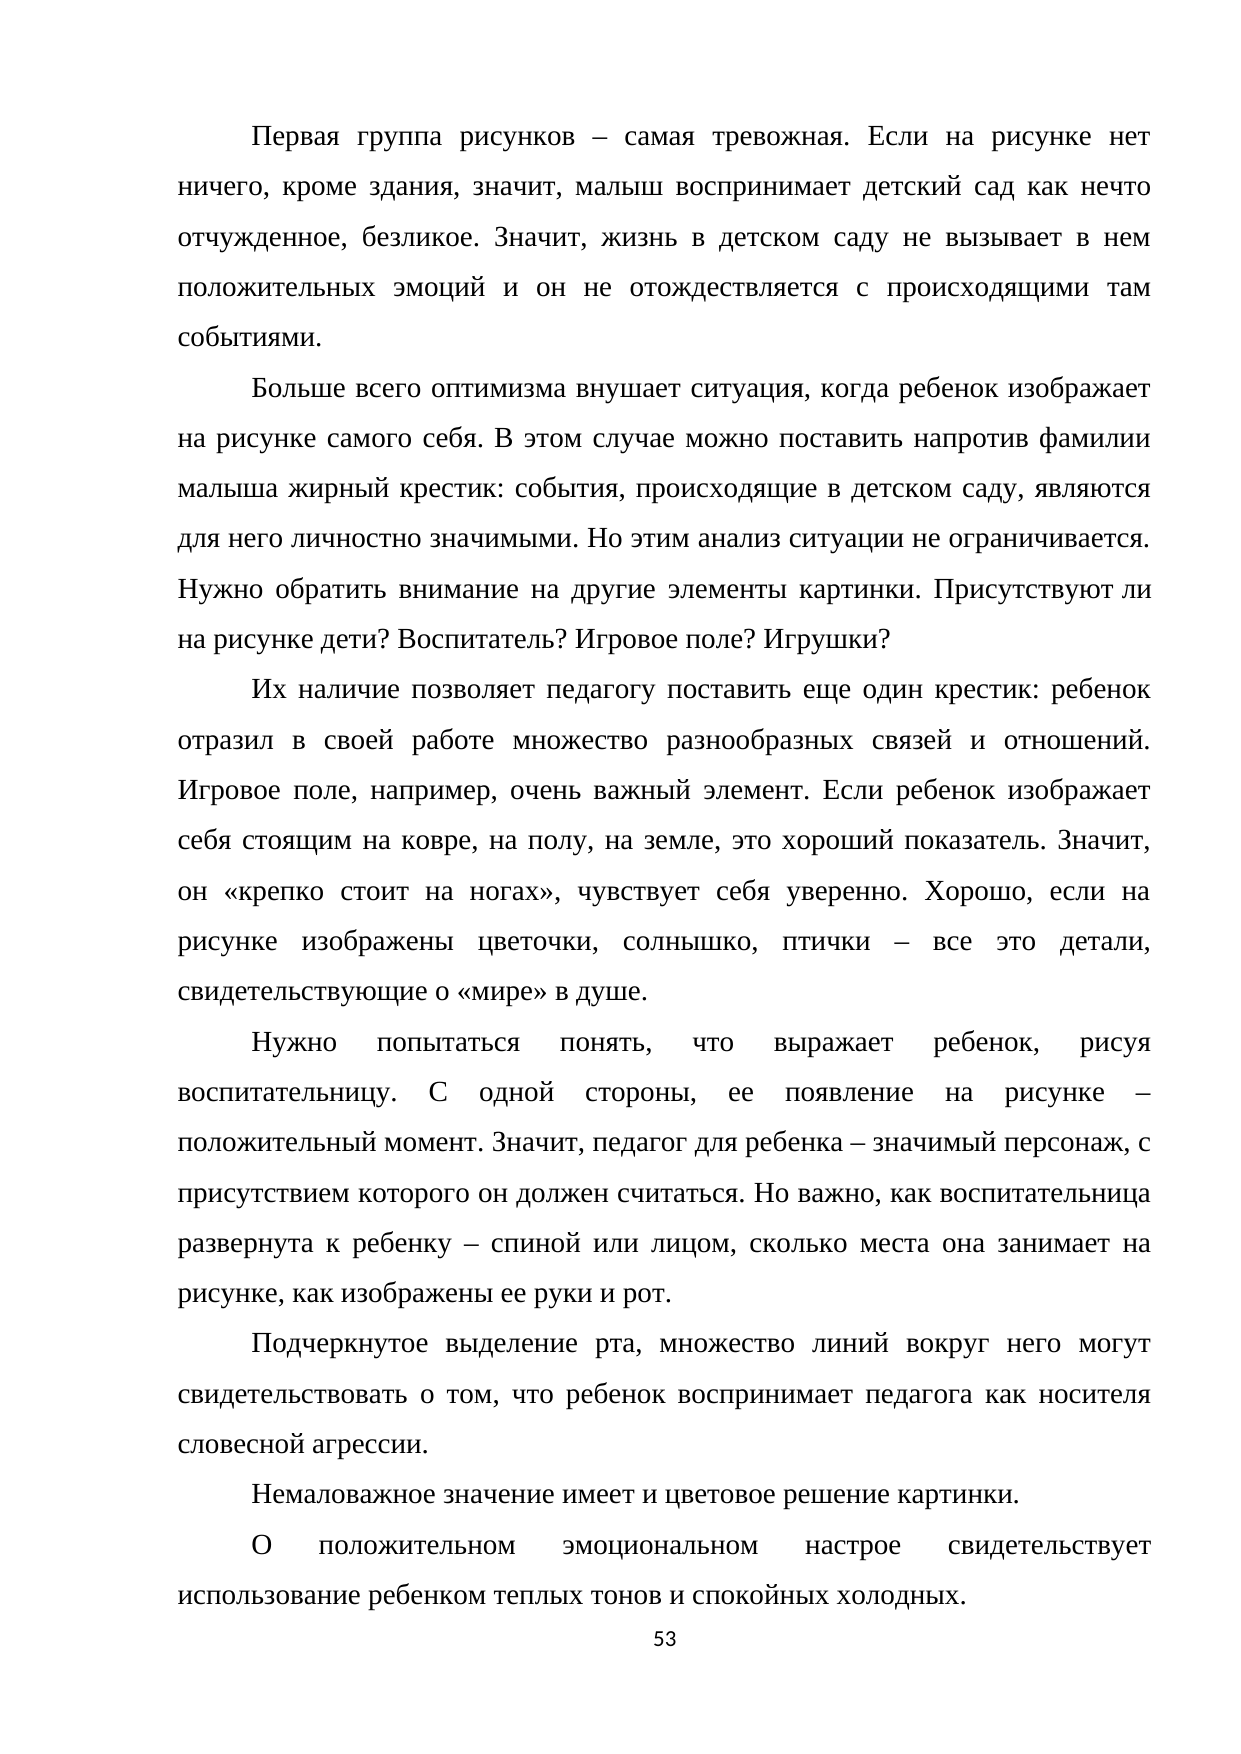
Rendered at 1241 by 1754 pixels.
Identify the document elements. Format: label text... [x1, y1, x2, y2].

text Больше всего оптимизма внушает ситуация, когда ребенок изображает на рисунке самого себя. В этом случае можно поставить напротив фамилии малыша жирный крестик: события, происходящие в детском саду, являются для него личностно значимыми. Но этим анализ ситуации не ограничивается. Нужно обратить внимание на другие элементы картинки. Присутствуют ли на рисунке дети? Воспитатель? Игровое поле? Игрушки? [177, 370, 1152, 655]
text О положительном эмоциональном настрое свидетельствует использование ребенком теплых тонов и спокойных холодных. [177, 1527, 1152, 1611]
text Их наличие позволяет педагогу поставить еще один крестик: ребенок отразил в своей работе множество разнообразных связей и отношений. Игровое поле, например, очень важный элемент. Если ребенок изображает себя стоящим на ковре, на полу, на земле, это хороший показатель. Значит, он «крепко стоит на ногах», чувствует себя уверенно. Хорошо, если на рисунке изображены цветочки, солнышко, птички – все это детали, свидетельствующие о «мире» в душе. [177, 672, 1152, 1007]
text Первая группа рисунков – самая тревожная. Если на рисунке нет ничего, кроме здания, значит, малыш воспринимает детский сад как нечто отчужденное, безликое. Значит, жизнь в детском саду не вызывает в нем положительных эмоций и он не отождествляется с происходящими там событиями. [177, 118, 1152, 353]
text Подчеркнутое выделение рта, множество линий вокруг него могут свидетельствовать о том, что ребенок воспринимает педагога как носителя словесной агрессии. [177, 1326, 1152, 1460]
text Немаловажное значение имеет и цветовое решение картинки. [177, 1477, 1152, 1510]
text Нужно попытаться понять, что выражает ребенок, рисуя воспитательницу. С одной стороны, ее появление на рисунке – положительный момент. Значит, педагог для ребенка – значимый персонаж, с присутствием которого он должен считаться. Но важно, как воспитательница развернута к ребенку – спиной или лицом, сколько места она занимает на рисунке, как изображены ее руки и рот. [177, 1024, 1152, 1309]
